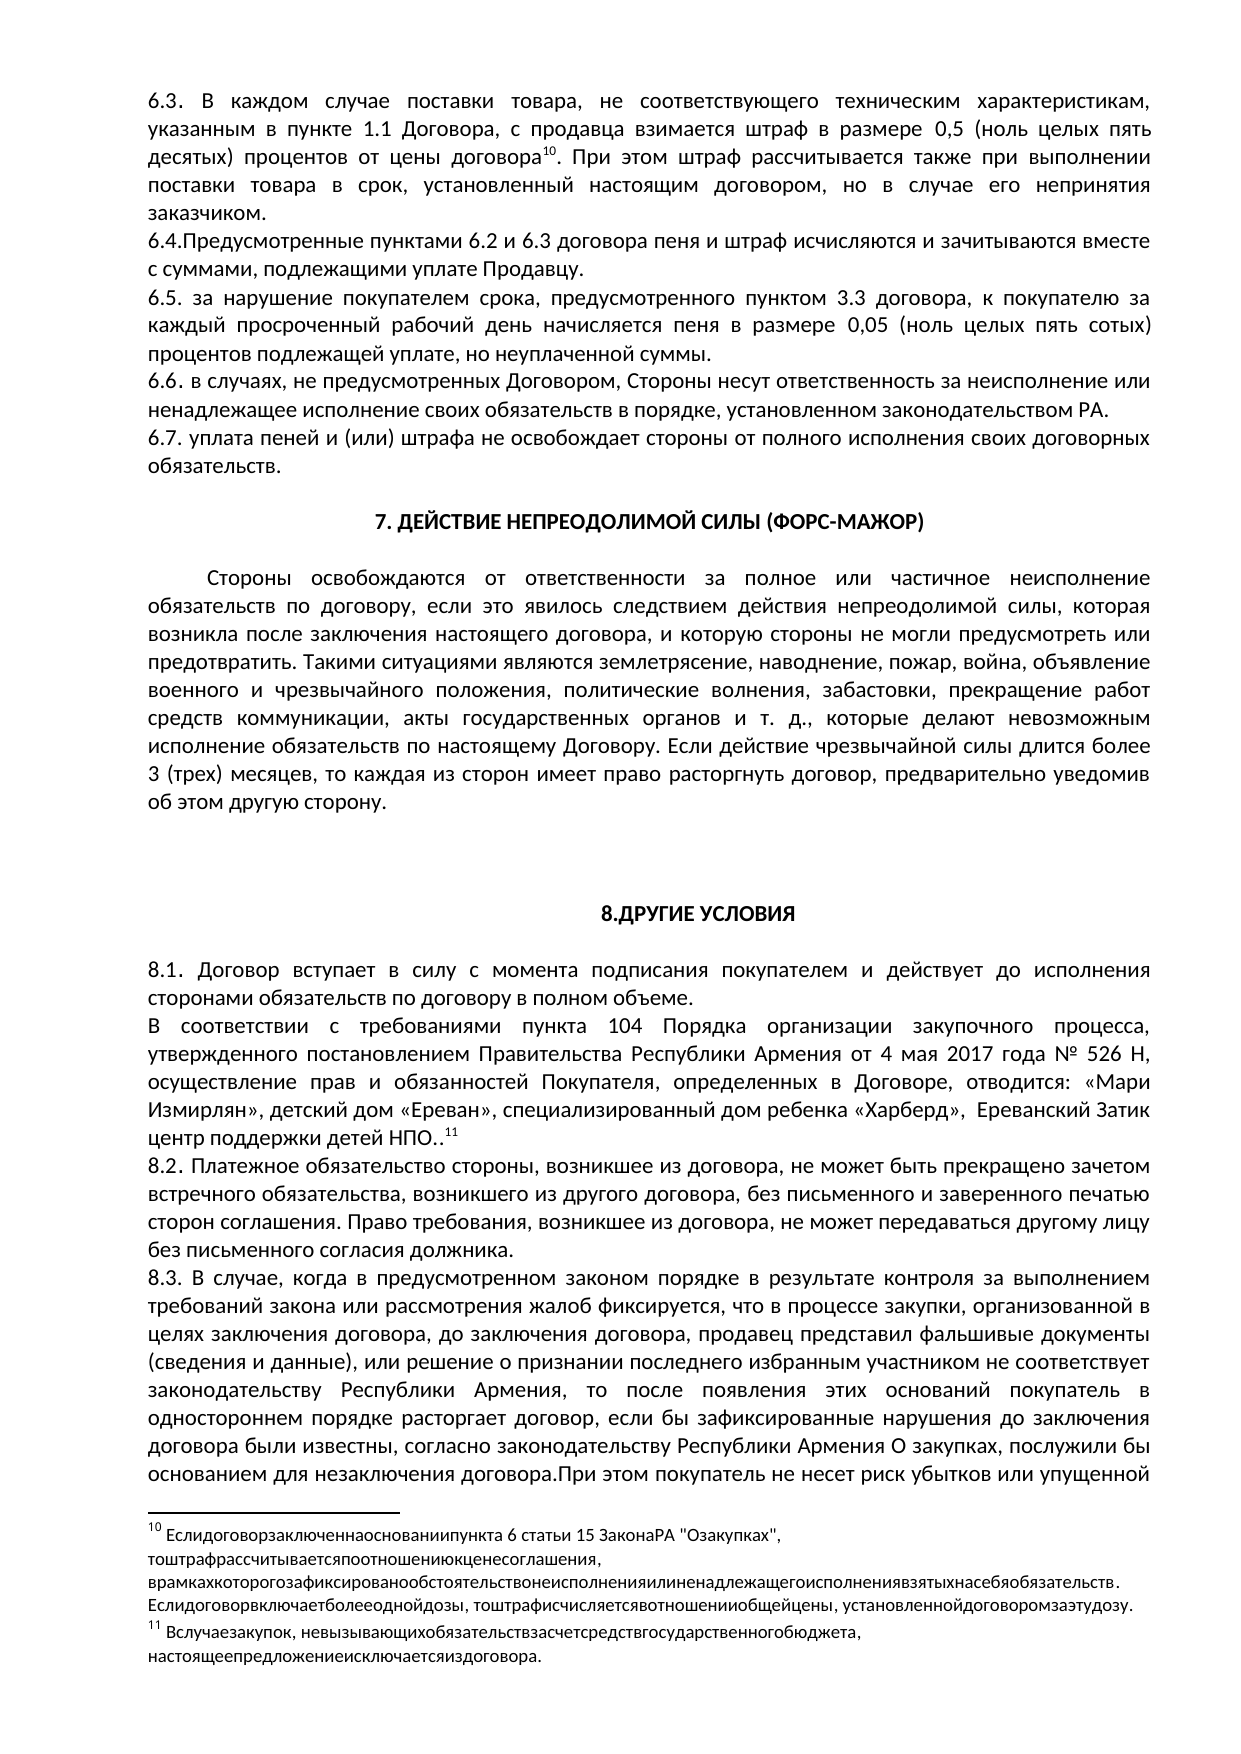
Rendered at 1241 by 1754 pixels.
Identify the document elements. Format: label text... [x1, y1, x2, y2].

list 6.5. за нарушение покупателем срока, предусмотренного пунктом 3.3 договора, к покупателю за каждый просроченный рабочий день начисляется пеня в размере 0,05 (ноль целых пять сотых) процентов подлежащей уплате, но неуплаченной суммы. [148, 283, 1152, 367]
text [148, 1263, 1152, 1487]
text 8.2․ Платежное обязательство стороны, возникшее из договора, не может быть прекращено зачетом встречного обязательства, возникшего из другого договора, без письменного и заверенного печатью сторон соглашения. Право требования, возникшее из договора, не может передаваться другому лицу без письменного согласия должника. [148, 1151, 1152, 1263]
list 6.6․ в случаях, не предусмотренных Договором, Стороны несут ответственность за неисполнение или ненадлежащее исполнение своих обязательств в порядке, установленном законодательством РА. [148, 367, 1152, 423]
text 7. ДЕЙСТВИЕ НЕПРЕОДОЛИМОЙ СИЛЫ (ФОРС-МАЖОР) [148, 507, 1152, 535]
text 6.4.Предусмотренные пунктами 6.2 и 6.3 договора пеня и штраф исчисляются и зачитываются вместе с суммами, подлежащими уплате Продавцу. [148, 227, 1152, 283]
text 6.7. уплата пеней и (или) штрафа не освобождает стороны от полного исполнения своих договорных обязательств. [148, 423, 1152, 479]
text 8.ДРУГИЕ УСЛОВИЯ [244, 899, 1152, 927]
list 6.3․ В каждом случае поставки товара, не соответствующего техническим характеристикам, указанным в пункте 1.1 Договора, с продавца взимается штраф в размере 0,5 (ноль целых пять десятых) процентов от цены договора. При этом штраф рассчитывается также при выполнении поставки товара в срок, установленный настоящим договором, но в случае его непринятия заказчиком. [148, 86, 1152, 227]
text Стороны освобождаются от ответственности за полное или частичное неисполнение обязательств по договору, если это явилось следствием действия непреодолимой силы, которая возникла после заключения настоящего договора, и которую стороны не могли предусмотреть или предотвратить. Такими ситуациями являются землетрясение, наводнение, пожар, война, объявление военного и чрезвычайного положения, политические волнения, забастовки, прекращение работ средств коммуникации, акты государственных органов и т. д., которые делают невозможным исполнение обязательств по настоящему Договору. Если действие чрезвычайной силы длится более 3 (трех) месяцев, то каждая из сторон имеет право расторгнуть договор, предварительно уведомив об этом другую сторону. [148, 563, 1152, 815]
text В соответствии с требованиями пункта 104 Порядка организации закупочного процесса, утвержденного постановлением Правительства Республики Армения от 4 мая 2017 года № 526 Н, осуществление прав и обязанностей Покупателя, определенных в Договоре, отводится: «Мари Измирлян», детский дом «Ереван», специализированный дом ребенка «Харберд», Ереванский Затик центр поддержки детей НПО.. [148, 1011, 1152, 1151]
text 8.1․ Договор вступает в силу с момента подписания покупателем и действует до исполнения сторонами обязательств по договору в полном объеме. [148, 955, 1152, 1011]
